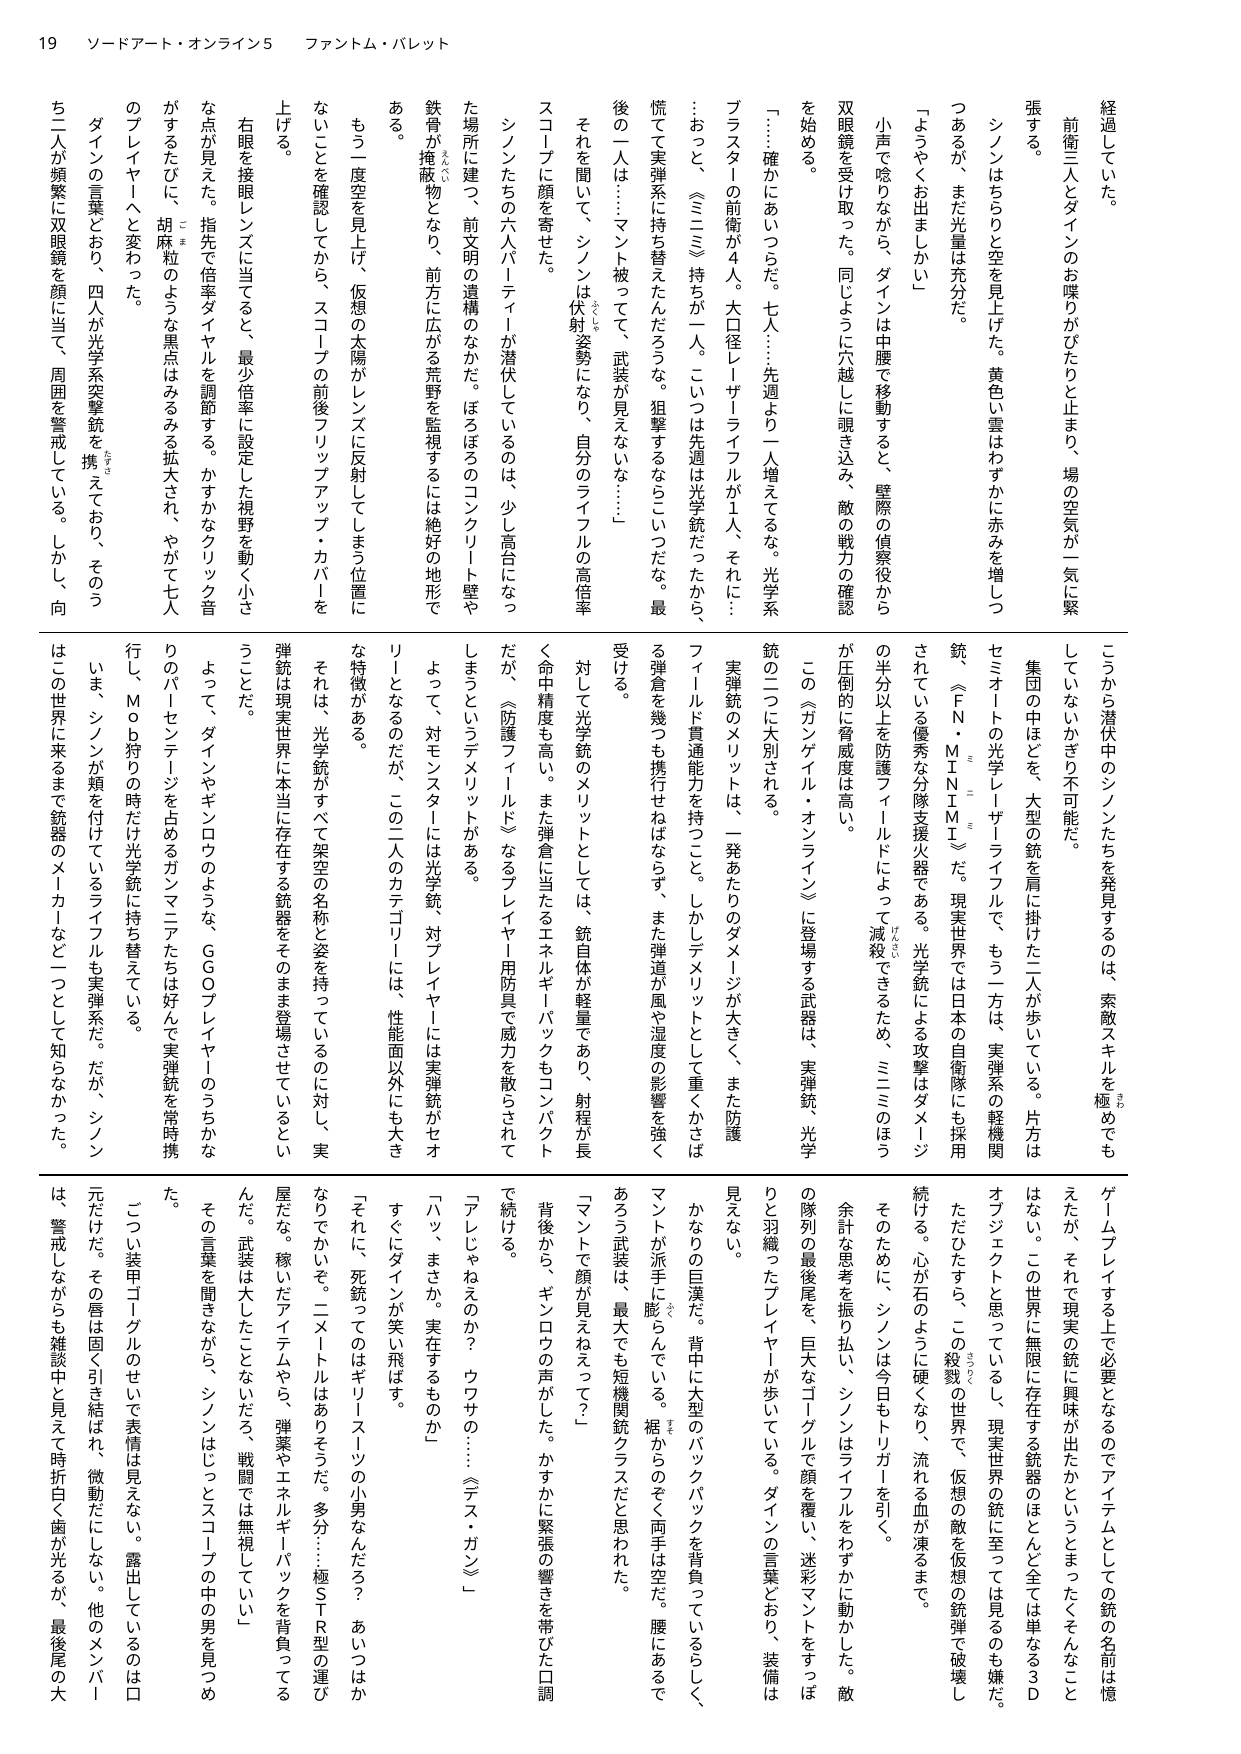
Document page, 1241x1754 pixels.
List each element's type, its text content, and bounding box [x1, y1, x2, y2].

text いま、シノンが頬を付けているライフルも実弾系だ。だが、シノンはこの世界に来るまで銃器のメーカーなど一つとして知らなかった。ゲームプレイする上で必要となるのでアイテムとしての銃の名前は憶えたが、それで現実の銃に興味が出たかというとまったくそんなことはない。この世界に無限に存在する銃器のほとんど全ては単なる３Ｄオブジェクトと思っているし、現実世界の銃に至っては見るのも嫌だ。 [39, 643, 114, 1163]
text この《ガンゲイル・オンライン》に登場する武器は、実弾銃、光学銃の二つに大別される。 [752, 643, 827, 1163]
text その言葉を聞きながら、シノンはじっとスコープの中の男を見つめた。 [152, 1185, 227, 1706]
text 小声で唸りながら、ダインは中腰で移動すると、壁際の偵察役から双眼鏡を受け取った。同じように穴越しに覗き込み、敵の戦力の確認を始める。 [789, 100, 902, 621]
text よって、ダインやギンロウのような、ＧＧＯプレイヤーのうちかなりのパーセンテージを占めるガンマニアたちは好んで実弾銃を常時携行し、Ｍｏｂ狩りの時だけ光学銃に持ち替えている。 [114, 643, 227, 1163]
text もう一度空を見上げ、仮想の太陽がレンズに反射してしまう位置にないことを確認してから、スコープの前後フリップアップ・カバーを上げる。 [264, 100, 377, 621]
text 前衛三人とダインのお喋りがぴたりと止まり、場の空気が一気に緊張する。 [1014, 100, 1089, 621]
text 実弾銃のメリットは、一発あたりのダメージが大きく、また防護フィールド貫通能力を持つこと。しかしデメリットとして重くかさばる弾倉を幾つも携行せねばならず、また弾道が風や湿度の影響を強く受ける。 [602, 643, 752, 1163]
text 対して光学銃のメリットとしては、銃自体が軽量であり、射程が長く命中精度も高い。また弾倉に当たるエネルギーパックもコンパクトだが、《防護フィールド》なるプレイヤー用防具で威力を散らされてしまうというデメリットがある。 [452, 643, 602, 1163]
text ただひたすら、このの世界で、仮想の敵を仮想の銃弾で破壊し続ける。心が石のように硬くなり、流れる血が凍るまで。 [902, 1185, 977, 1706]
text かなりの巨漢だ。背中に大型のバックパックを背負っているらしく、マントが派手にらんでいる。からのぞく両手は空だ。腰にあるであろう武装は、最大でも短機関銃クラスだと思われた。 [602, 1185, 714, 1706]
text 「……確かにあいつらだ。七人……先週より一人増えてるな。光学系ブラスターの前衛が４人。大口径レーザーライフルが１人、それに……おっと、《ミニミ》持ちが一人。こいつは先週は光学銃だったから、慌てて実弾系に持ち替えたんだろうな。狙撃するならこいつだな。最後の一人は……マント被ってて、武装が見えないな……」 [602, 100, 789, 621]
text 右眼を接眼レンズに当てると、最少倍率に設定した視野を動く小さな点が見えた。指先で倍率ダイヤルを調節する。かすかなクリック音がするたびに、粒のような黒点はみるみる拡大され、やがて七人のプレイヤーへと変わった。 [114, 100, 264, 621]
text 集団の中ほどを、大型の銃を肩に掛けた二人が歩いている。片方はセミオートの光学レーザーライフルで、もう一方は、実弾系の軽機関銃、《ＦＮ・》だ。現実世界では日本の自衛隊にも採用されている優秀な分隊支援火器である。光学銃による攻撃はダメージの半分以上を防護フィールドによってできるため、ミニミのほうが圧倒的に脅威度は高い。 [827, 643, 1052, 1163]
text すぐにダインが笑い飛ばす。 [377, 1185, 414, 1706]
text 「アレじゃねえのか？ ウワサの……《デス・ガン》」 [452, 1185, 489, 1706]
text それは、光学銃がすべて架空の名称と姿を持っているのに対し、実弾銃は現実世界に本当に存在する銃器をそのまま登場させているということだ。 [227, 643, 339, 1163]
text そのために、シノンは今日もトリガーを引く。 [864, 1185, 902, 1706]
text 「ようやくお出ましかい」 [902, 100, 939, 621]
text ダインの言葉どおり、四人が光学系突撃銃をえており、そのうち二人が頻繁に双眼鏡を顔に当て、周囲を警戒している。しかし、向こうから潜伏中のシノンたちを発見するのは、索敵スキルをめでもしていないかぎり不可能だ。 [39, 100, 114, 621]
text ダインの言葉どおり、四人が光学系突撃銃をえており、そのうち二人が頻繁に双眼鏡を顔に当て、周囲を警戒している。しかし、向こうから潜伏中のシノンたちを発見するのは、索敵スキルをめでもしていないかぎり不可能だ。 [1052, 643, 1127, 1163]
text シノンはちらりと空を見上げた。黄色い雲はわずかに赤みを増しつつあるが、まだ光量は充分だ。 [939, 100, 1014, 621]
text 背後から、ギンロウの声がした。かすかに緊張の響きを帯びた口調で続ける。 [489, 1185, 564, 1706]
text 「ハッ、まさか。実在するものか」 [414, 1185, 452, 1706]
text 「それに、死銃ってのはギリースーツの小男なんだろ？ あいつはかなりでかいぞ。二メートルはありそうだ。多分……極ＳＴＲ型の運び屋だな。稼いだアイテムやら、弾薬やエネルギーパックを背負ってるんだ。武装は大したことないだろ、戦闘では無視していい」 [227, 1185, 377, 1706]
text いま、シノンが頬を付けているライフルも実弾系だ。だが、シノンはこの世界に来るまで銃器のメーカーなど一つとして知らなかった。ゲームプレイする上で必要となるのでアイテムとしての銃の名前は憶えたが、それで現実の銃に興味が出たかというとまったくそんなことはない。この世界に無限に存在する銃器のほとんど全ては単なる３Ｄオブジェクトと思っているし、現実世界の銃に至っては見るのも嫌だ。 [977, 1185, 1127, 1706]
text それを聞いて、シノンは姿勢になり、自分のライフルの高倍率スコープに顔を寄せた。 [527, 100, 602, 621]
text 「マントで顔が見えねえって？」 [564, 1185, 602, 1706]
text シノンたちの六人パーティーが潜伏しているのは、少し高台になった場所に建つ、前文明の遺構のなかだ。ぼろぼろのコンクリート壁や鉄骨が物となり、前方に広がる荒野を監視するには絶好の地形である。 [377, 100, 527, 621]
text 余計な思考を振り払い、シノンはライフルをわずかに動かした。敵の隊列の最後尾を、巨大なゴーグルで顔を覆い、迷彩マントをすっぽりと羽織ったプレイヤーが歩いている。ダインの言葉どおり、装備は見えない。 [714, 1185, 864, 1706]
text ごつい装甲ゴーグルのせいで表情は見えない。露出しているのは口元だけだ。その唇は固く引き結ばれ、微動だにしない。他のメンバーは、警戒しながらも雑談中と見えて時折白く歯が光るが、最後尾の大男だけは完全に無言を貫いている。黙々と歩くその足取りには、一切の乱れがない。 [39, 1185, 152, 1706]
text よって、対モンスターには光学銃、対プレイヤーには実弾銃がセオリーとなるのだが、この二人のカテゴリーには、性能面以外にも大きな特徴がある。 [339, 643, 452, 1163]
text 崩れかけたコンクリート壁の穴から双眼鏡で索敵を続けていた、残る一人のパーティーメンバーがそう囁いた時には、更に二十分が経過していた。 [1089, 100, 1127, 621]
